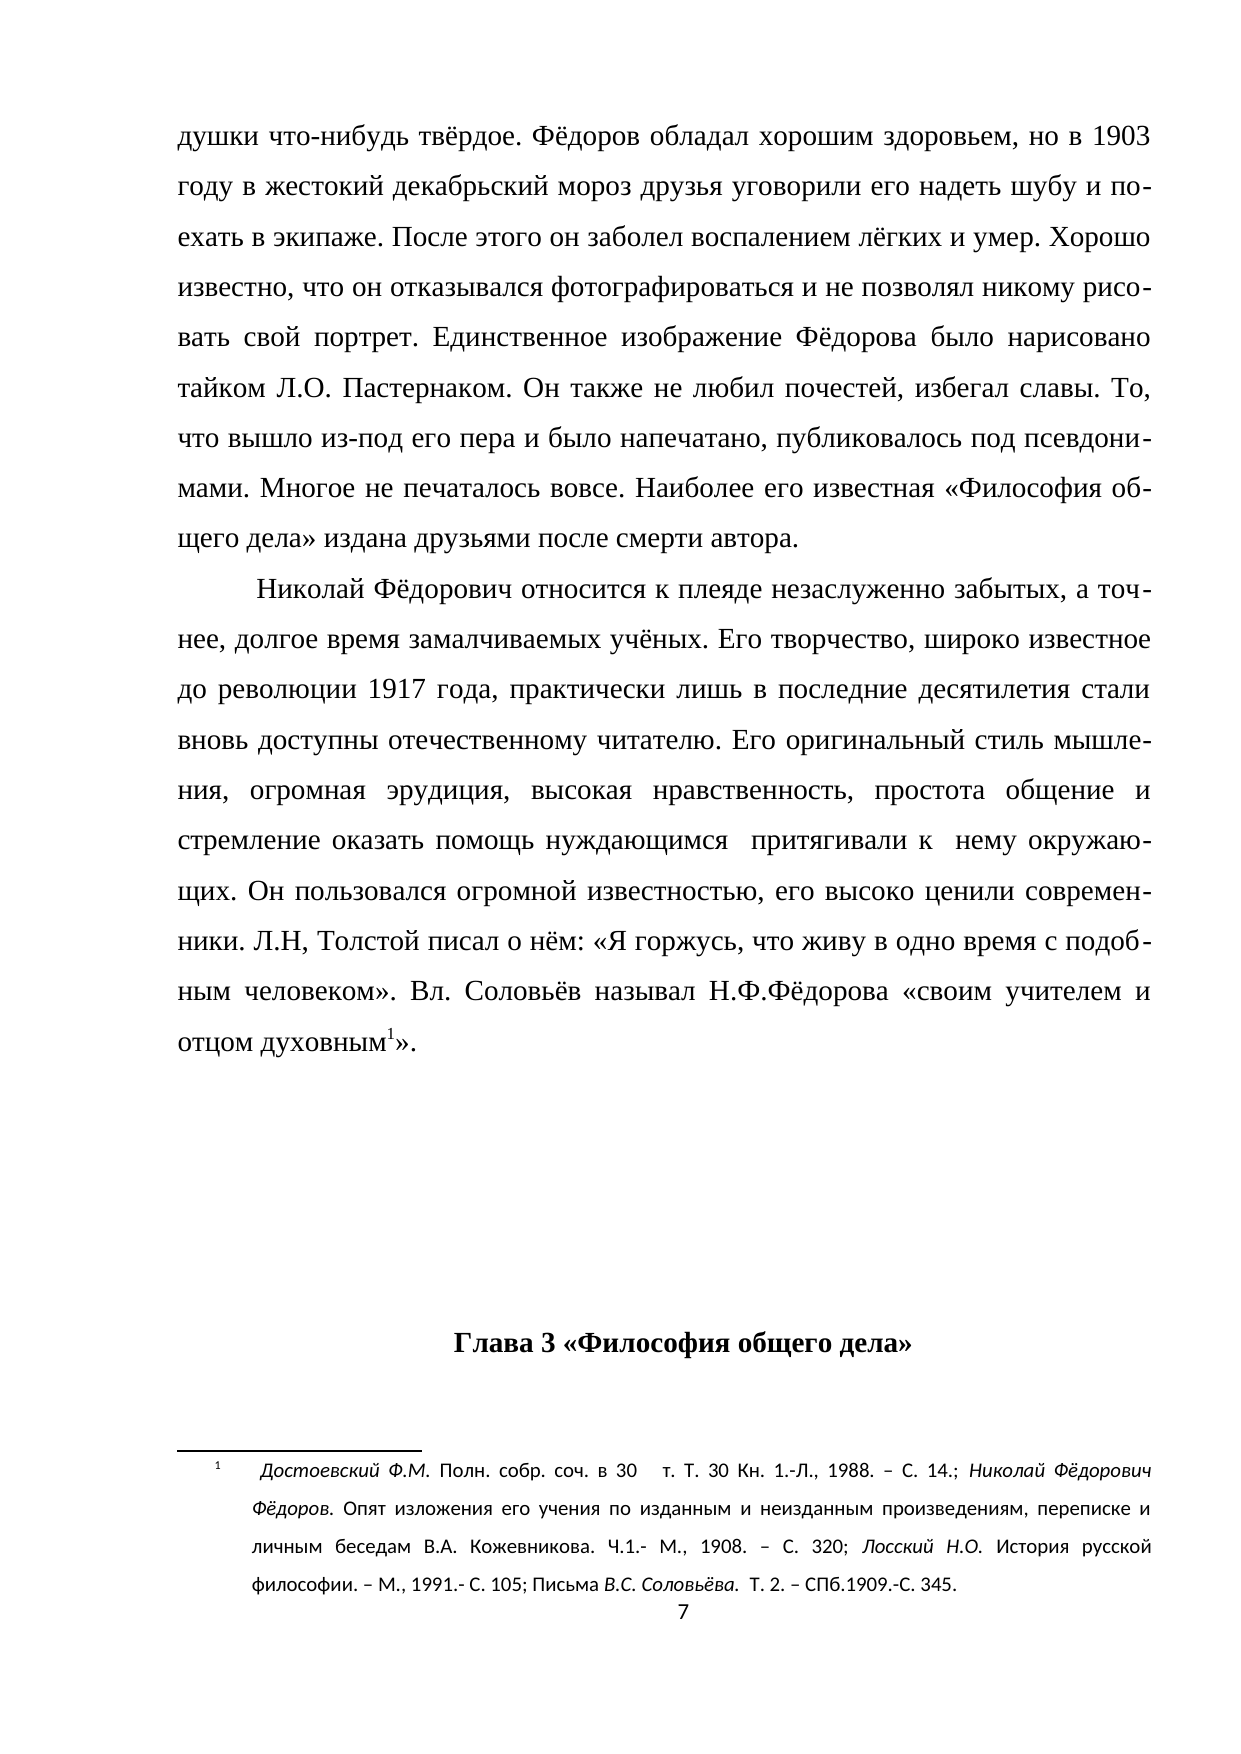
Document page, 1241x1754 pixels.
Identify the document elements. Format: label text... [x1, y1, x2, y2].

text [140, 118, 1152, 554]
text Глава 3 «Философия общего дела» [215, 1326, 1152, 1359]
text Николай Фёдорович относится к плеяде незаслуженно забытых, а точнее, долгое время замалчиваемых учёных. Его творчество, широко известное до революции 1917 года, практически лишь в последние десятилетия стали вновь доступны отечественному читателю. Его оригинальный стиль мышления, огромная эрудиция, высокая нравственность, простота общение и стремление оказать помощь нуждающимся притягивали к нему окружающих. Он пользовался огромной известностью, его высоко ценили современники. Л.Н, Толстой писал о нём: «Я горжусь, что живу в одно время с подобным человеком». Вл. Соловьёв называл Н.Ф.Фёдорова «своим учителем и отцом духовным». [140, 571, 1152, 1057]
